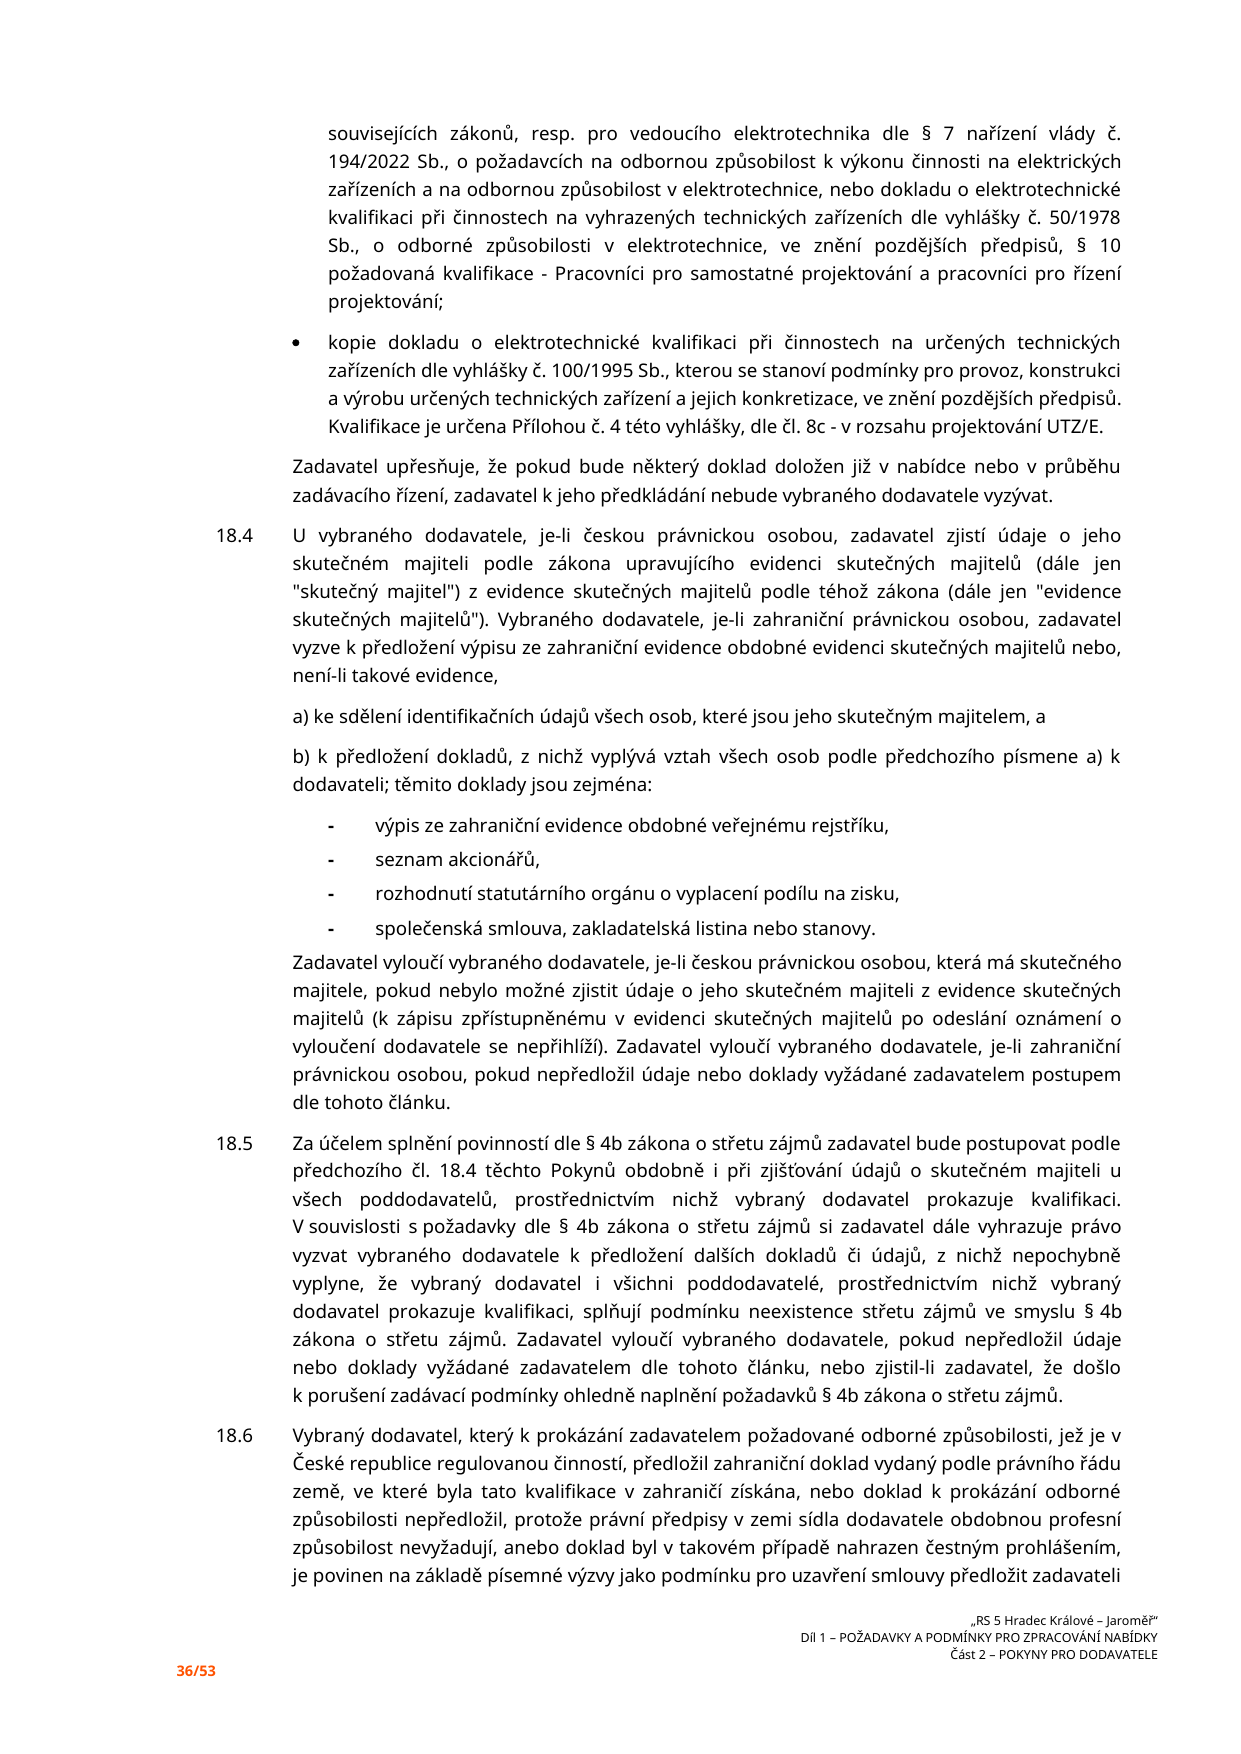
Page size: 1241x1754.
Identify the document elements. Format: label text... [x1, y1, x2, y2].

text kopie dokladu o elektrotechnické kvalifikaci při činnostech na určených technických zařízeních dle vyhlášky č. 100/1995 Sb., kterou se stanoví podmínky pro provoz, konstrukci a výrobu určených technických zařízení a jejich konkretizace, ve znění pozdějších předpisů. Kvalifikace je určena Přílohou č. 4 této vyhlášky, dle čl. 8c - v rozsahu projektování UTZ/E. [292, 329, 1122, 439]
text b) k předložení dokladů, z nichž vyplývá vztah všech osob podle předchozího písmene a) k dodavateli; těmito doklady jsou zejména: [292, 743, 1122, 797]
text Za účelem splnění povinností dle § 4b zákona o střetu zájmů zadavatel bude postupovat podle předchozího čl. 18.4 těchto Pokynů obdobně i při zjišťování údajů o skutečném majiteli u všech poddodavatelů, prostřednictvím nichž vybraný dodavatel prokazuje kvalifikaci. V souvislosti s požadavky dle § 4b zákona o střetu zájmů si zadavatel dále vyhrazuje právo vyzvat vybraného dodavatele k předložení dalších dokladů či údajů, z nichž nepochybně vyplyne, že vybraný dodavatel i všichni poddodavatelé, prostřednictvím nichž vybraný dodavatel prokazuje kvalifikaci, splňují podmínku neexistence střetu zájmů ve smyslu § 4b zákona o střetu zájmů. Zadavatel vyloučí vybraného dodavatele, pokud nepředložil údaje nebo doklady vyžádané zadavatelem dle tohoto článku, nebo zjistil-li zadavatel, že došlo k porušení zadávací podmínky ohledně naplnění požadavků § 4b zákona o střetu zájmů. [216, 1130, 1122, 1407]
text a) ke sdělení identifikačních údajů všech osob, které jsou jeho skutečným majitelem, a [292, 703, 1122, 728]
text Zadavatel vyloučí vybraného dodavatele, je-li českou právnickou osobou, která má skutečného majitele, pokud nebylo možné zjistit údaje o jeho skutečném majiteli z evidence skutečných majitelů (k zápisu zpřístupněnému v evidenci skutečných majitelů po odeslání oznámení o vyloučení dodavatele se nepřihlíží). Zadavatel vyloučí vybraného dodavatele, je-li zahraniční právnickou osobou, pokud nepředložil údaje nebo doklady vyžádané zadavatelem postupem dle tohoto článku. [292, 949, 1122, 1115]
text společenská smlouva, zakladatelská listina nebo stanovy. [328, 915, 1122, 940]
text výpis ze zahraniční evidence obdobné veřejnému rejstříku, [328, 812, 1122, 838]
text rozhodnutí statutárního orgánu o vyplacení podílu na zisku, [328, 881, 1122, 906]
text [292, 121, 1122, 314]
text U vybraného dodavatele, je-li českou právnickou osobou, zadavatel zjistí údaje o jeho skutečném majiteli podle zákona upravujícího evidenci skutečných majitelů (dále jen "skutečný majitel") z evidence skutečných majitelů podle téhož zákona (dále jen "evidence skutečných majitelů"). Vybraného dodavatele, je-li zahraniční právnickou osobou, zadavatel vyzve k předložení výpisu ze zahraniční evidence obdobné evidenci skutečných majitelů nebo, není-li takové evidence, [216, 522, 1122, 688]
text seznam akcionářů, [328, 846, 1122, 872]
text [216, 1422, 1122, 1588]
text Zadavatel upřesňuje, že pokud bude některý doklad doložen již v nabídce nebo v průběhu zadávacího řízení, zadavatel k jeho předkládání nebude vybraného dodavatele vyzývat. [292, 454, 1122, 507]
